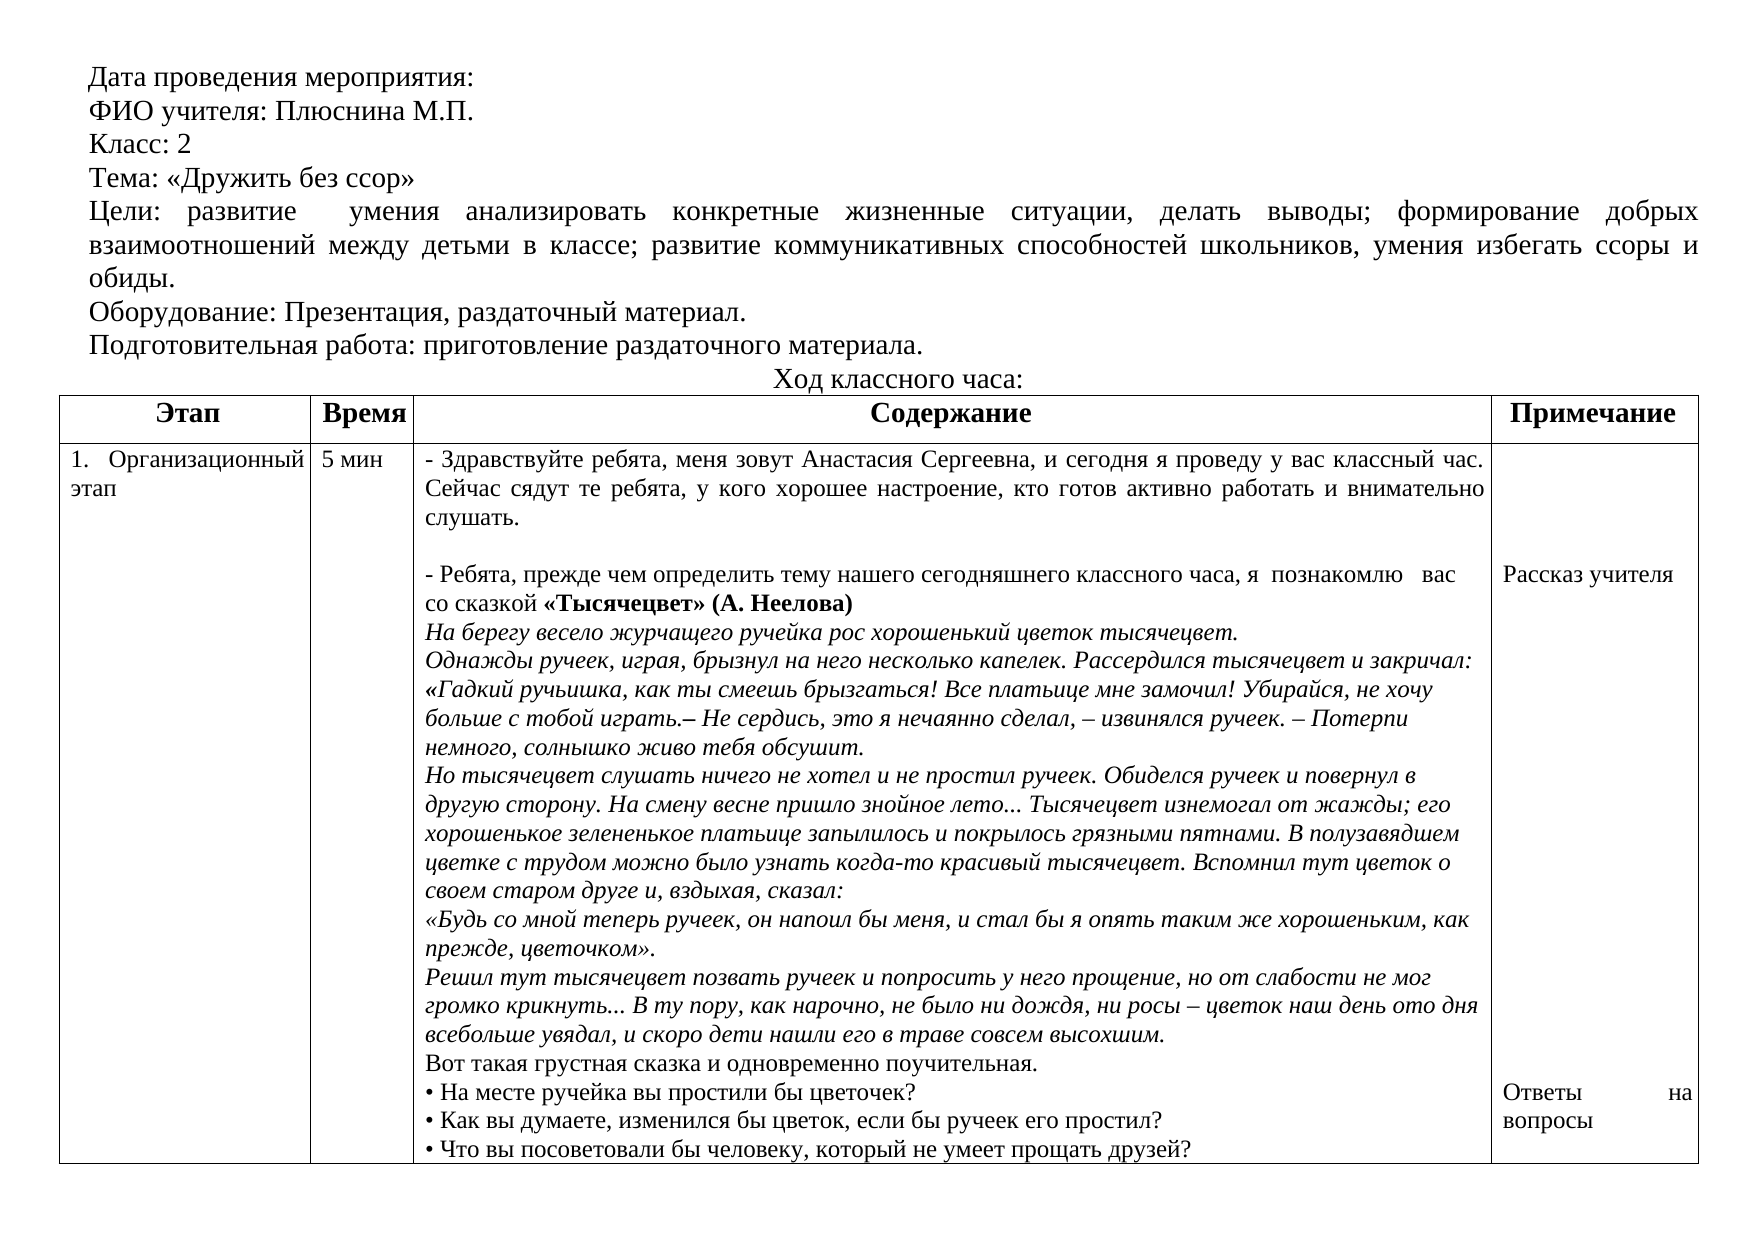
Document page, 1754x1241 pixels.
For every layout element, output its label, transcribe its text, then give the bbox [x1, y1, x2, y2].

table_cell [60, 444, 310, 1163]
text ФИО учителя: Плюснина М.П. [89, 93, 1700, 126]
text Подготовительная работа: приготовление раздаточного материала. [89, 327, 1700, 361]
text Дата проведения мероприятия: [59, 59, 1700, 93]
text Ход классного часа: [89, 361, 1700, 394]
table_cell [414, 444, 1491, 1163]
table_header Этап [60, 396, 310, 443]
text Оборудование: Презентация, раздаточный материал. [89, 294, 1700, 327]
table_header Содержание [414, 396, 1491, 443]
text Класс: 2 [89, 126, 1700, 160]
text Цели: развитие умения анализировать конкретные жизненные ситуации, делать выводы; формирование добрых взаимоотношений между детьми в классе; развитие коммуникативных способностей школьников, умения избегать ссоры и обиды. [89, 193, 1700, 294]
table_header Время [311, 396, 413, 443]
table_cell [1492, 444, 1698, 1163]
table_header Примечание [1492, 396, 1698, 443]
text Тема: «Дружить без ссор» [89, 160, 1700, 193]
table_cell 5 мин [311, 444, 413, 1163]
